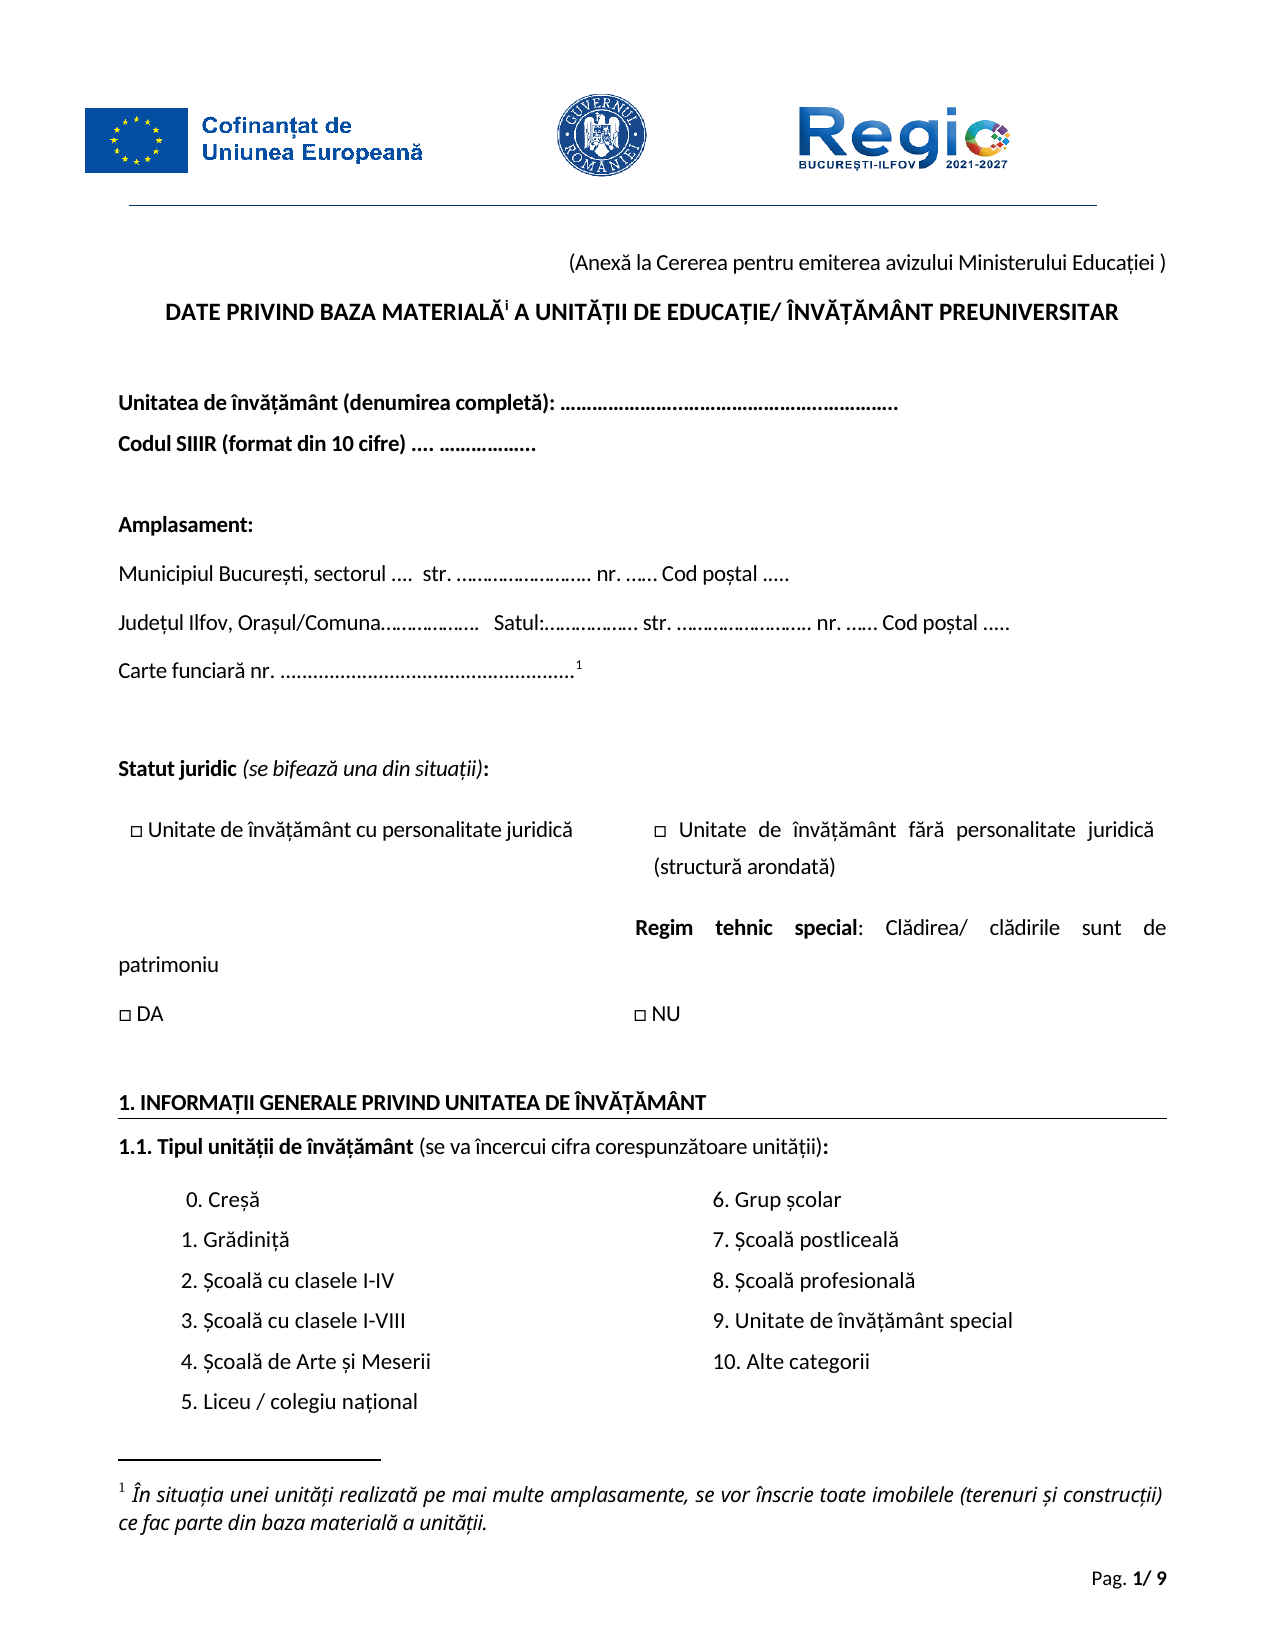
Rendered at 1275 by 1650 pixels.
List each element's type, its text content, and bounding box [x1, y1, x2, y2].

text Unitatea de învăţământ (denumirea completă): …………………..……………………..………….. [118, 388, 1167, 416]
text Carte funciară nr. ...................................................... [118, 657, 1167, 684]
table_header 6. Grup școlar 7. Școală postliceală 8. Școală profesională 9. Unitate de învățământ special 10. Alte categorii [701, 1172, 1233, 1428]
text 1. INFORMAŢII GENERALE PRIVIND UNITATEA DE ÎNVĂȚĂMÂNT [118, 1088, 1167, 1118]
text (Anexă la Cererea pentru emiterea avizului Ministerului Educației ) [118, 248, 1167, 276]
table_header □ Unitate de învăţământ fără personalitate juridică (structură arondată) [642, 803, 1166, 901]
text 1.1. Tipul unității de învăţământ (se va încercui cifra corespunzătoare unității): [118, 1132, 1167, 1160]
text Regim tehnic special: Clădirea/ clădirile sunt de patrimoniu [118, 913, 1167, 978]
table_header □ Unitate de învăţământ cu personalitate juridică [118, 803, 642, 901]
text Judeţul Ilfov, Oraşul/Comuna………………. Satul:……………… str. …………………….. nr. …… Cod poștal ..... [118, 608, 1167, 636]
text Codul SIIIR (format din 10 cifre) .... ……………... [118, 429, 1167, 457]
text Municipiul București, sectorul .... str. …………………….. nr. …… Cod poștal ..... [118, 559, 1167, 587]
subtitle DATE PRIVIND BAZA MATERIALĂ A UNITĂȚII DE EDUCAȚIE/ ÎNVĂȚĂMÂNT PREUNIVERSITAR [118, 297, 1167, 327]
table_header 0. Creșă 1. Grădiniță 2. Școală cu clasele I-IV 3. Școală cu clasele I-VIII 4. Școală de Arte și Meserii 5. Liceu / colegiu național [169, 1172, 701, 1428]
text Amplasament: [118, 510, 1167, 538]
text □ DA □ NU [118, 999, 1167, 1027]
text Statut juridic (se bifează una din situații): [118, 754, 1167, 782]
picture [80, 92, 1040, 177]
